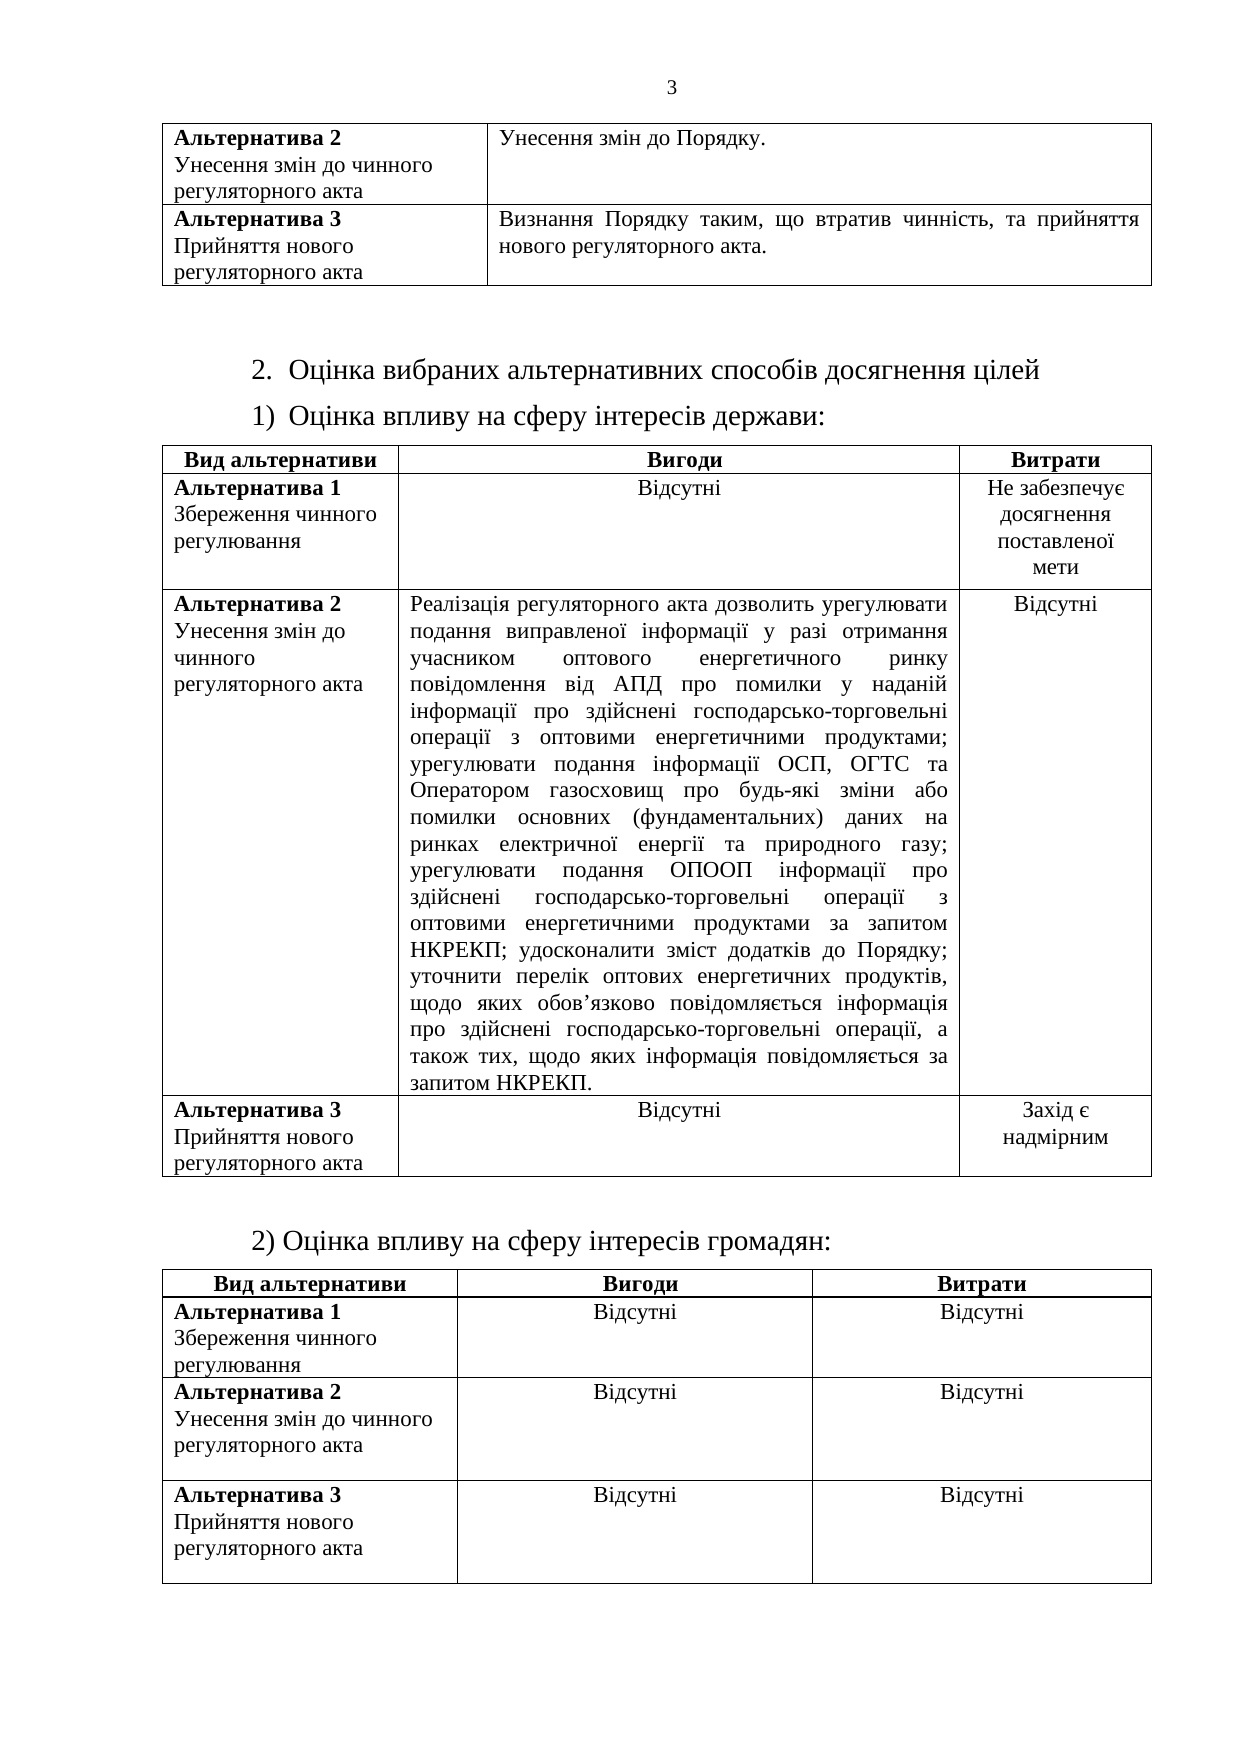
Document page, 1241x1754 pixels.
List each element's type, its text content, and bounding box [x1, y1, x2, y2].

table_cell Альтернатива 3 Прийняття нового регуляторного акта [163, 205, 487, 284]
table_header Витрати [960, 446, 1151, 472]
text 2) Оцінка впливу на сферу інтересів громадян: [251, 1223, 1166, 1256]
table_cell Альтернатива 2 Унесення змін до чинного регуляторного акта [163, 124, 487, 204]
table_cell Відсутні [813, 1481, 1151, 1583]
table_cell Альтернатива 1 Збереження чинного регулювання [163, 474, 398, 589]
table_cell Захід є надмірним [960, 1096, 1151, 1176]
list Оцінка впливу на сферу інтересів держави: [251, 399, 1166, 432]
table_cell Відсутні [399, 1096, 959, 1176]
table_cell Відсутні [813, 1378, 1151, 1480]
table_cell Альтернатива 3 Прийняття нового регуляторного акта [163, 1481, 457, 1583]
table_cell Відсутні [960, 590, 1151, 1095]
table_header Вигоди [458, 1270, 812, 1296]
table_cell Відсутні [458, 1481, 812, 1583]
table_cell Відсутні [813, 1298, 1151, 1377]
table_cell Визнання Порядку таким, що втратив чинність, та прийняття нового регуляторного акта. [488, 205, 1151, 284]
table_cell Альтернатива 3 Прийняття нового регуляторного акта [163, 1096, 398, 1176]
table_header Вид альтернативи [163, 446, 398, 472]
table_header Вид альтернативи [163, 1270, 457, 1296]
table_cell Альтернатива 1 Збереження чинного регулювання [163, 1298, 457, 1377]
table_cell Не забезпечує досягнення поставленої мети [960, 474, 1151, 589]
table_cell Відсутні [399, 474, 959, 589]
table_cell Альтернатива 2 Унесення змін до чинного регуляторного акта [163, 1378, 457, 1480]
table_header Витрати [813, 1270, 1151, 1296]
list Оцінка вибраних альтернативних способів досягнення цілей [251, 353, 1166, 386]
table_cell Реалізація регуляторного акта дозволить урегулювати подання виправленої інформації у разі отримання учасником оптового енергетичного ринку повідомлення від АПД про помилки у наданій інформації про здійснені господарсько-торговельні операції з оптовими енергетичними продуктами; урегулювати подання інформації ОСП, ОГТС та Оператором газосховищ про будь-які зміни або помилки основних (фундаментальних) даних на ринках електричної енергії та природного газу; урегулювати подання ОПООП інформації про здійснені господарсько-торговельні операції з оптовими енергетичними продуктами за запитом НКРЕКП; удосконалити зміст додатків до Порядку; уточнити перелік оптових енергетичних продуктів, щодо яких обов’язково повідомляється інформація про здійснені господарсько-торговельні операції, а також тих, щодо яких інформація повідомляється за запитом НКРЕКП. [399, 590, 959, 1095]
table_header Вигоди [399, 446, 959, 472]
table_cell Відсутні [458, 1378, 812, 1480]
table_cell Відсутні [458, 1298, 812, 1377]
table_cell Альтернатива 2 Унесення змін до чинного регуляторного акта [163, 590, 398, 1095]
table_cell Унесення змін до Порядку. [488, 124, 1151, 204]
